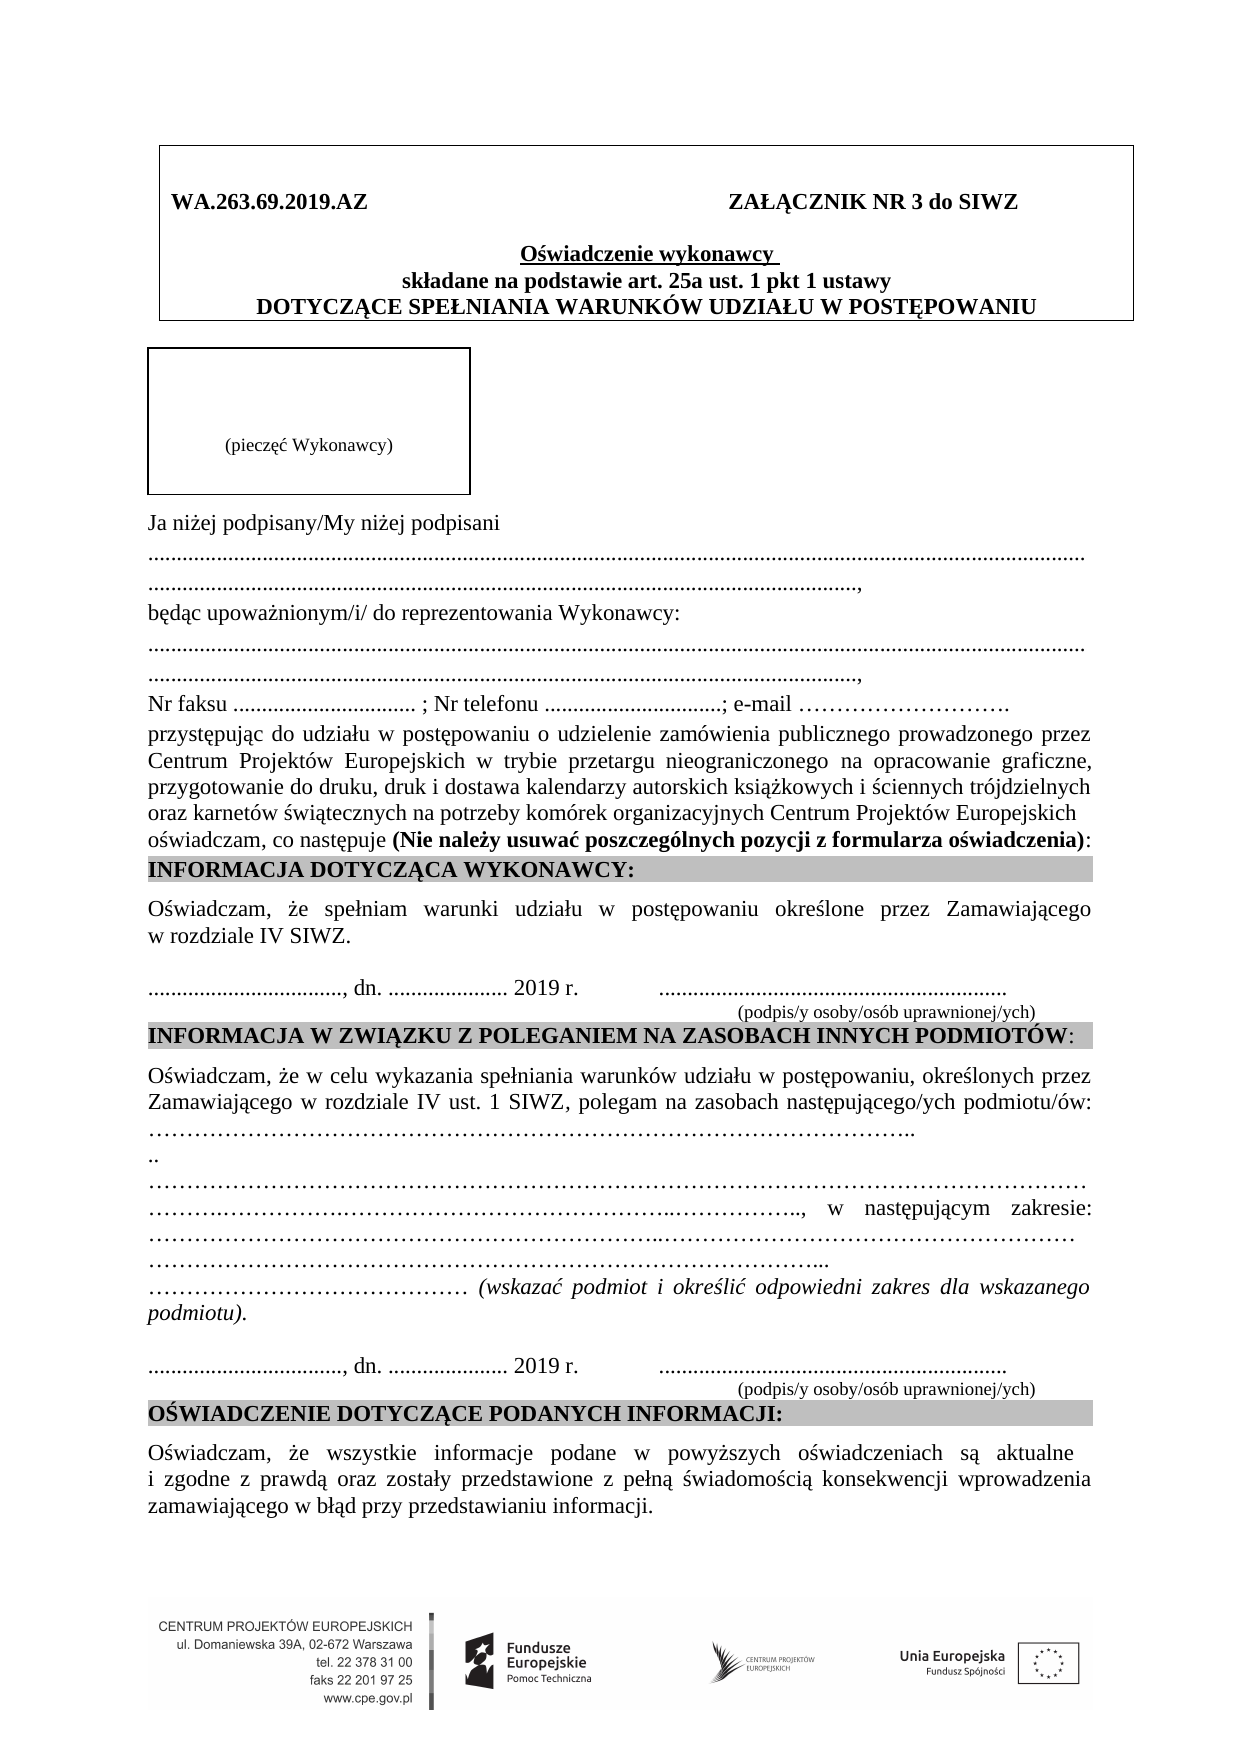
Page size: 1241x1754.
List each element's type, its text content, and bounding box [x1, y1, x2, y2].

text Ja niżej podpisany/My niżej podpisani [148, 509, 1093, 535]
table_cell Oświadczenie wykonawcy składane na podstawie art. 25a ust. 1 pkt 1 ustawy DOTYCZĄCE SPEŁNIANIA WARUNKÓW UDZIAŁU W POSTĘPOWANIU [160, 240, 1133, 319]
text oświadczam, co następuje (Nie należy usuwać poszczególnych pozycji z formularza oświadczenia): [148, 826, 1093, 852]
text Nr faksu ................................ ; Nr telefonu ...............................; e-mail ………………………. [148, 690, 1093, 716]
text INFORMACJA W ZWIĄZKU Z POLEGANIEM NA ZASOBACH INNYCH PODMIOTÓW: [148, 1022, 1093, 1049]
table_header WA.263.69.2019.AZ ZAŁĄCZNIK NR 3 do SIWZ [160, 146, 1133, 240]
text .................................., dn. ..................... 2019 r. ............................................................. [148, 974, 1093, 1001]
text (podpis/y osoby/osób uprawnionej/ych) [738, 1378, 1093, 1400]
text przystępując do udziału w postępowaniu o udzielenie zamówienia publicznego prowadzonego przez Centrum Projektów Europejskich w trybie przetargu nieograniczonego na opracowanie graficzne, przygotowanie do druku, druk i dostawa kalendarzy autorskich książkowych i ściennych trójdzielnych oraz karnetów świątecznych na potrzeby komórek organizacyjnych Centrum Projektów Europejskich [148, 720, 1093, 826]
text .................................., dn. ..................... 2019 r. ............................................................. [148, 1352, 1093, 1378]
text (podpis/y osoby/osób uprawnionej/ych) [738, 1001, 1093, 1022]
text Oświadczam, że wszystkie informacje podane w powyższych oświadczeniach są aktualne i zgodne z prawdą oraz zostały przedstawione z pełną świadomością konsekwencji wprowadzenia zamawiającego w błąd przy przedstawianiu informacji. [148, 1439, 1093, 1518]
picture [147, 1597, 1093, 1710]
text ................................................................................................................................................................................................................................................................................................, [148, 539, 1093, 596]
text Oświadczam, że w celu wykazania spełniania warunków udziału w postępowaniu, określonych przez Zamawiającego w rozdziale IV ust. 1 SIWZ, polegam na zasobach następującego/ych podmiotu/ów: ……………………………………………………………………………………….. [148, 1062, 1093, 1141]
text ..…………………………………………………………………………………………………………………….…………….……………………………………..…………….., w następującym zakresie: …………………………………………………………..……………………………………………… [148, 1141, 1093, 1246]
text będąc upoważnionym/i/ do reprezentowania Wykonawcy: [148, 599, 1093, 626]
text (pieczęć Wykonawcy) [149, 432, 469, 459]
text ................................................................................................................................................................................................................................................................................................, [148, 630, 1093, 686]
text OŚWIADCZENIE DOTYCZĄCE PODANYCH INFORMACJI: [148, 1400, 1093, 1426]
text ……………………………………………………………………………...…………………………………… (wskazać podmiot i określić odpowiedni zakres dla wskazanego podmiotu). [148, 1246, 1093, 1325]
text Oświadczam, że spełniam warunki udziału w postępowaniu określone przez Zamawiającego w rozdziale IV SIWZ. [148, 895, 1093, 948]
text INFORMACJA DOTYCZĄCA WYKONAWCY: [148, 856, 1093, 882]
